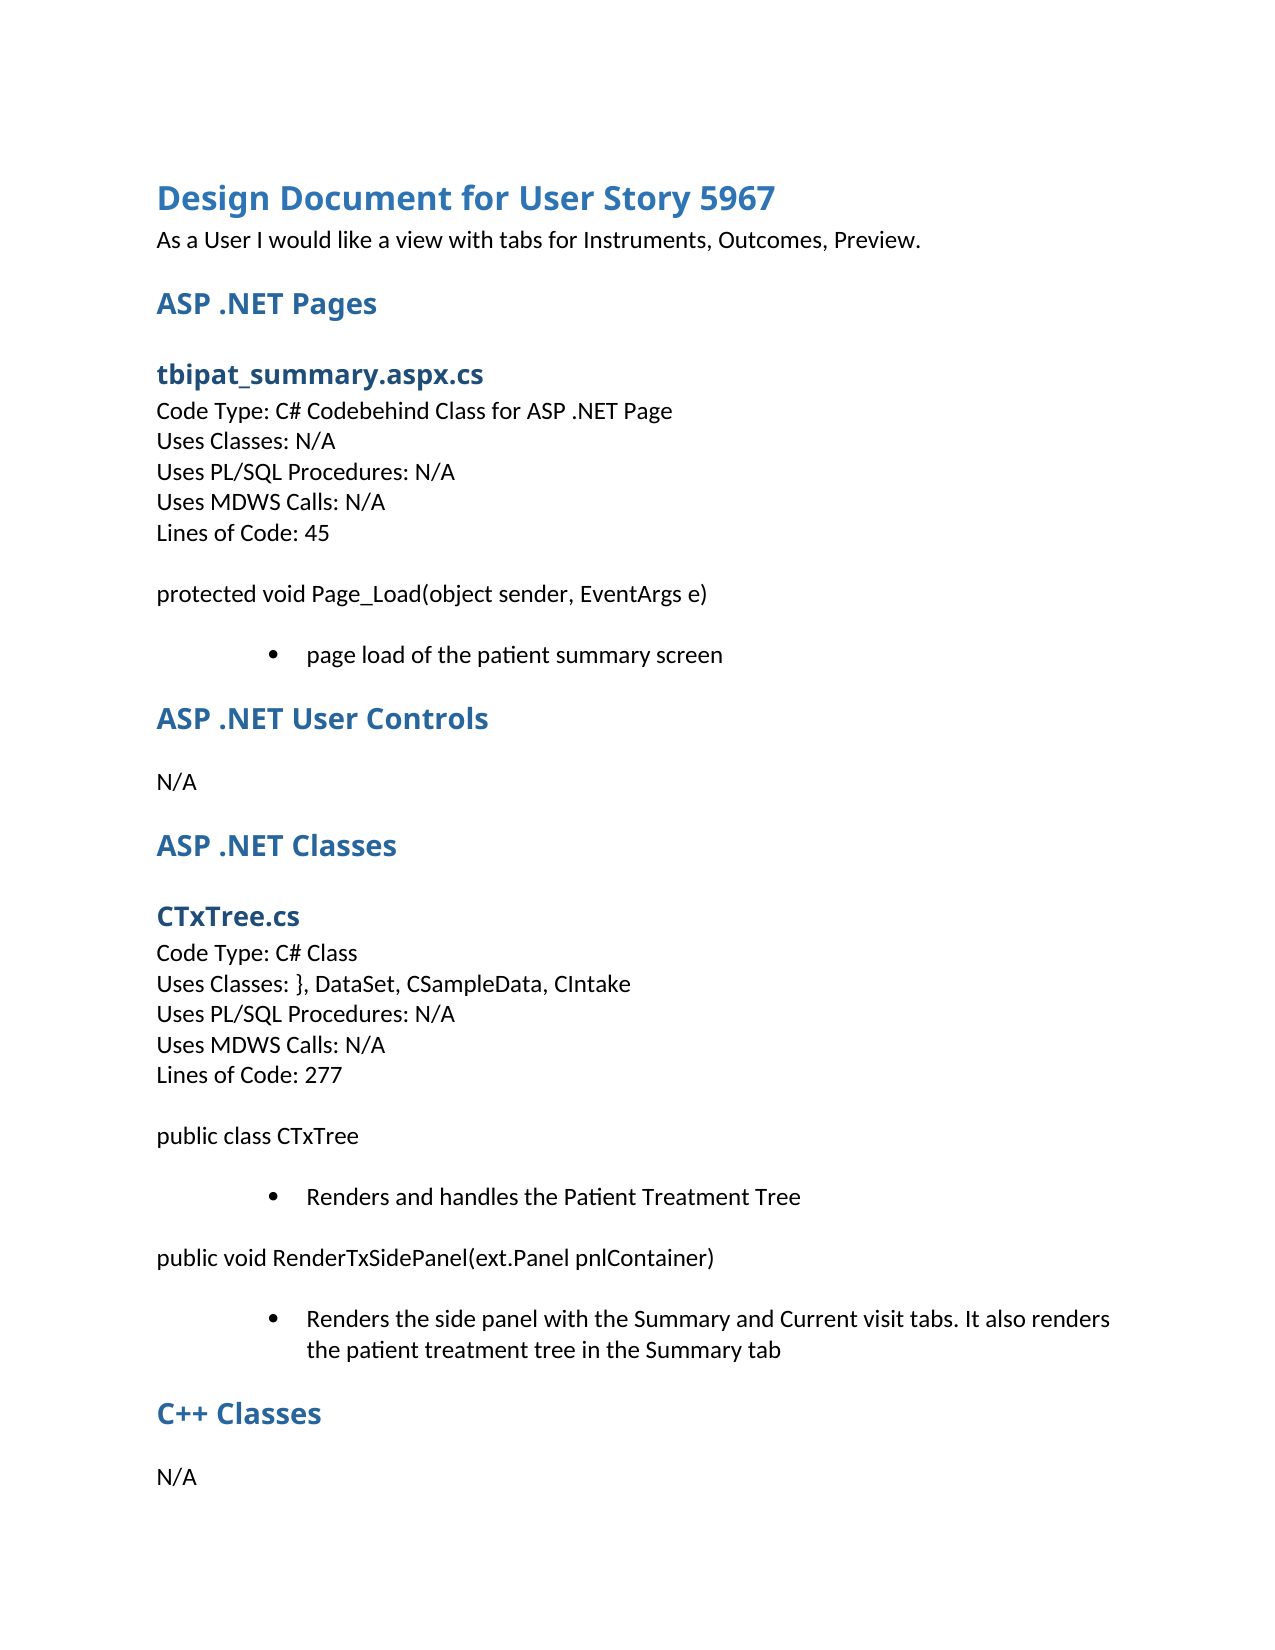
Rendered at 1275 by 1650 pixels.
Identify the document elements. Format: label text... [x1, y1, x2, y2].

text As a User I would like a view with tabs for Instruments, Outcomes, Preview. [156, 224, 1118, 254]
subtitle ASP .NET User Controls [156, 699, 1118, 738]
subtitle Design Document for User Story 5967 [156, 175, 1118, 220]
text Lines of Code: 45 [156, 517, 1118, 548]
text Uses Classes: }, DataSet, CSampleData, CIntake [156, 968, 1118, 998]
text N/A [156, 1461, 1118, 1492]
text Uses MDWS Calls: N/A [156, 1029, 1118, 1059]
list Renders and handles the Patient Treatment Tree [269, 1181, 1118, 1212]
list Renders the side panel with the Summary and Current visit tabs. It also renders the patient treatment tree in the Summary tab [269, 1303, 1118, 1364]
text Uses Classes: N/A [156, 426, 1118, 456]
text N/A [156, 766, 1118, 797]
text protected void Page_Load(object sender, EventArgs e) [156, 578, 1118, 609]
text Uses PL/SQL Procedures: N/A [156, 456, 1118, 487]
subtitle C++ Classes [156, 1393, 1118, 1433]
subtitle tbipat_summary.aspx.cs [156, 355, 1118, 392]
text Uses PL/SQL Procedures: N/A [156, 998, 1118, 1029]
subtitle ASP .NET Classes [156, 826, 1118, 865]
subtitle ASP .NET Pages [156, 283, 1118, 323]
text public class CTxTree [156, 1120, 1118, 1151]
text Code Type: C# Class [156, 937, 1118, 968]
list page load of the patient summary screen [269, 639, 1118, 670]
text Code Type: C# Codebehind Class for ASP .NET Page [156, 395, 1118, 426]
subtitle CTxTree.cs [156, 897, 1118, 934]
text Lines of Code: 277 [156, 1059, 1118, 1090]
text public void RenderTxSidePanel(ext.Panel pnlContainer) [156, 1242, 1118, 1273]
text Uses MDWS Calls: N/A [156, 487, 1118, 517]
